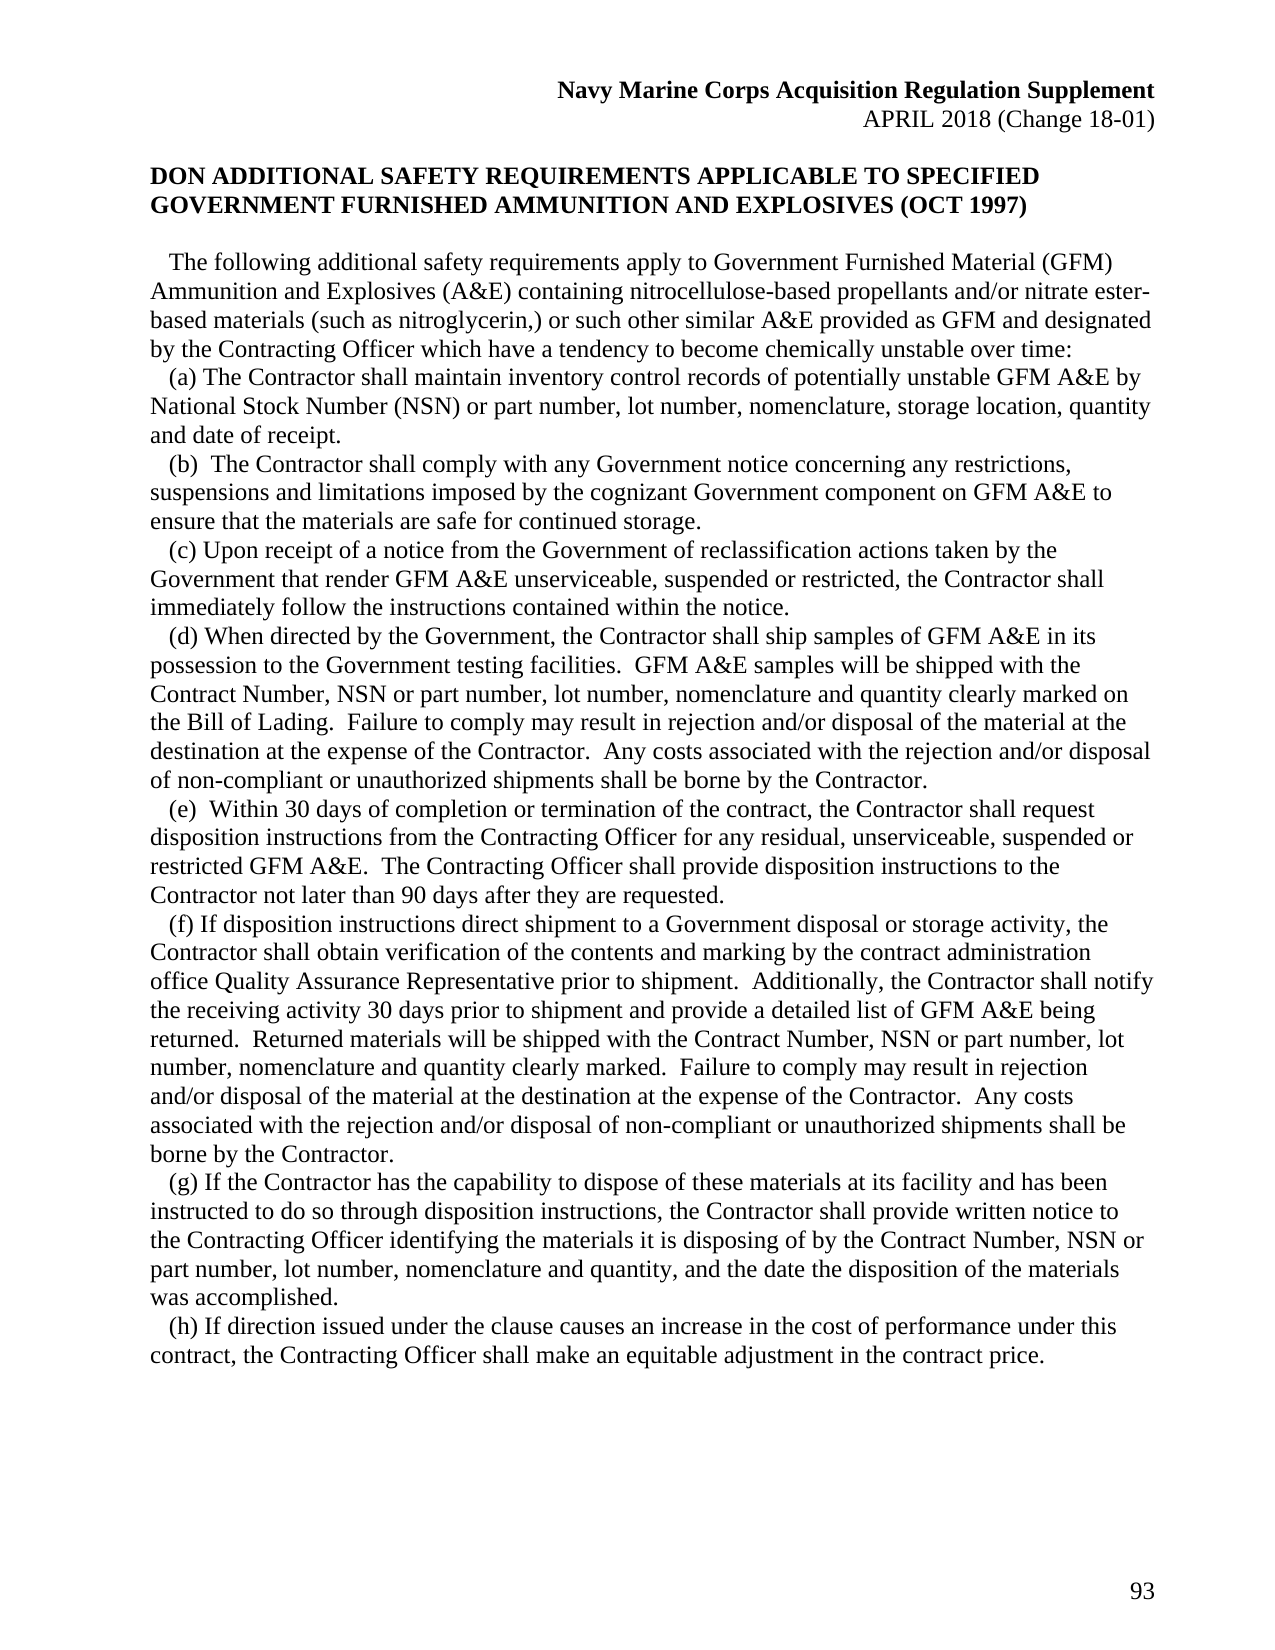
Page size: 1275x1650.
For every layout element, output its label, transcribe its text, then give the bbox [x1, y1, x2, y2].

text (f) If disposition instructions direct shipment to a Government disposal or storage activity, the Contractor shall obtain verification of the contents and marking by the contract administration office Quality Assurance Representative prior to shipment. Additionally, the Contractor shall notify the receiving activity 30 days prior to shipment and provide a detailed list of GFM A&E being returned. Returned materials will be shipped with the Contract Number, NSN or part number, lot number, nomenclature and quantity clearly marked. Failure to comply may result in rejection and/or disposal of the material at the destination at the expense of the Contractor. Any costs associated with the rejection and/or disposal of non-compliant or unauthorized shipments shall be borne by the Contractor. [150, 909, 1155, 1167]
text (d) When directed by the Government, the Contractor shall ship samples of GFM A&E in its possession to the Government testing facilities. GFM A&E samples will be shipped with the Contract Number, NSN or part number, lot number, nomenclature and quantity clearly marked on the Bill of Lading. Failure to comply may result in rejection and/or disposal of the material at the destination at the expense of the Contractor. Any costs associated with the rejection and/or disposal of non-compliant or unauthorized shipments shall be borne by the Contractor. [150, 621, 1155, 794]
text (e) Within 30 days of completion or termination of the contract, the Contractor shall request disposition instructions from the Contracting Officer for any residual, unserviceable, suspended or restricted GFM A&E. The Contracting Officer shall provide disposition instructions to the Contractor not later than 90 days after they are requested. [150, 794, 1155, 909]
text (a) The Contractor shall maintain inventory control records of potentially unstable GFM A&E by National Stock Number (NSN) or part number, lot number, nomenclature, storage location, quantity and date of receipt. [150, 362, 1155, 449]
text (b) The Contractor shall comply with any Government notice concerning any restrictions, suspensions and limitations imposed by the cognizant Government component on GFM A&E to ensure that the materials are safe for continued storage. [150, 449, 1155, 535]
text DON ADDITIONAL SAFETY REQUIREMENTS APPLICABLE TO SPECIFIED GOVERNMENT FURNISHED AMMUNITION AND EXPLOSIVES (OCT 1997) [150, 161, 1155, 219]
text The following additional safety requirements apply to Government Furnished Material (GFM) Ammunition and Explosives (A&E) containing nitrocellulose-based propellants and/or nitrate ester-based materials (such as nitroglycerin,) or such other similar A&E provided as GFM and designated by the Contracting Officer which have a tendency to become chemically unstable over time: [150, 247, 1155, 362]
text (c) Upon receipt of a notice from the Government of reclassification actions taken by the Government that render GFM A&E unserviceable, suspended or restricted, the Contractor shall immediately follow the instructions contained within the notice. [150, 535, 1155, 621]
text (h) If direction issued under the clause causes an increase in the cost of performance under this contract, the Contracting Officer shall make an equitable adjustment in the contract price. [150, 1311, 1155, 1369]
text (g) If the Contractor has the capability to dispose of these materials at its facility and has been instructed to do so through disposition instructions, the Contractor shall provide written notice to the Contracting Officer identifying the materials it is disposing of by the Contract Number, NSN or part number, lot number, nomenclature and quantity, and the date the disposition of the materials was accomplished. [150, 1167, 1155, 1311]
